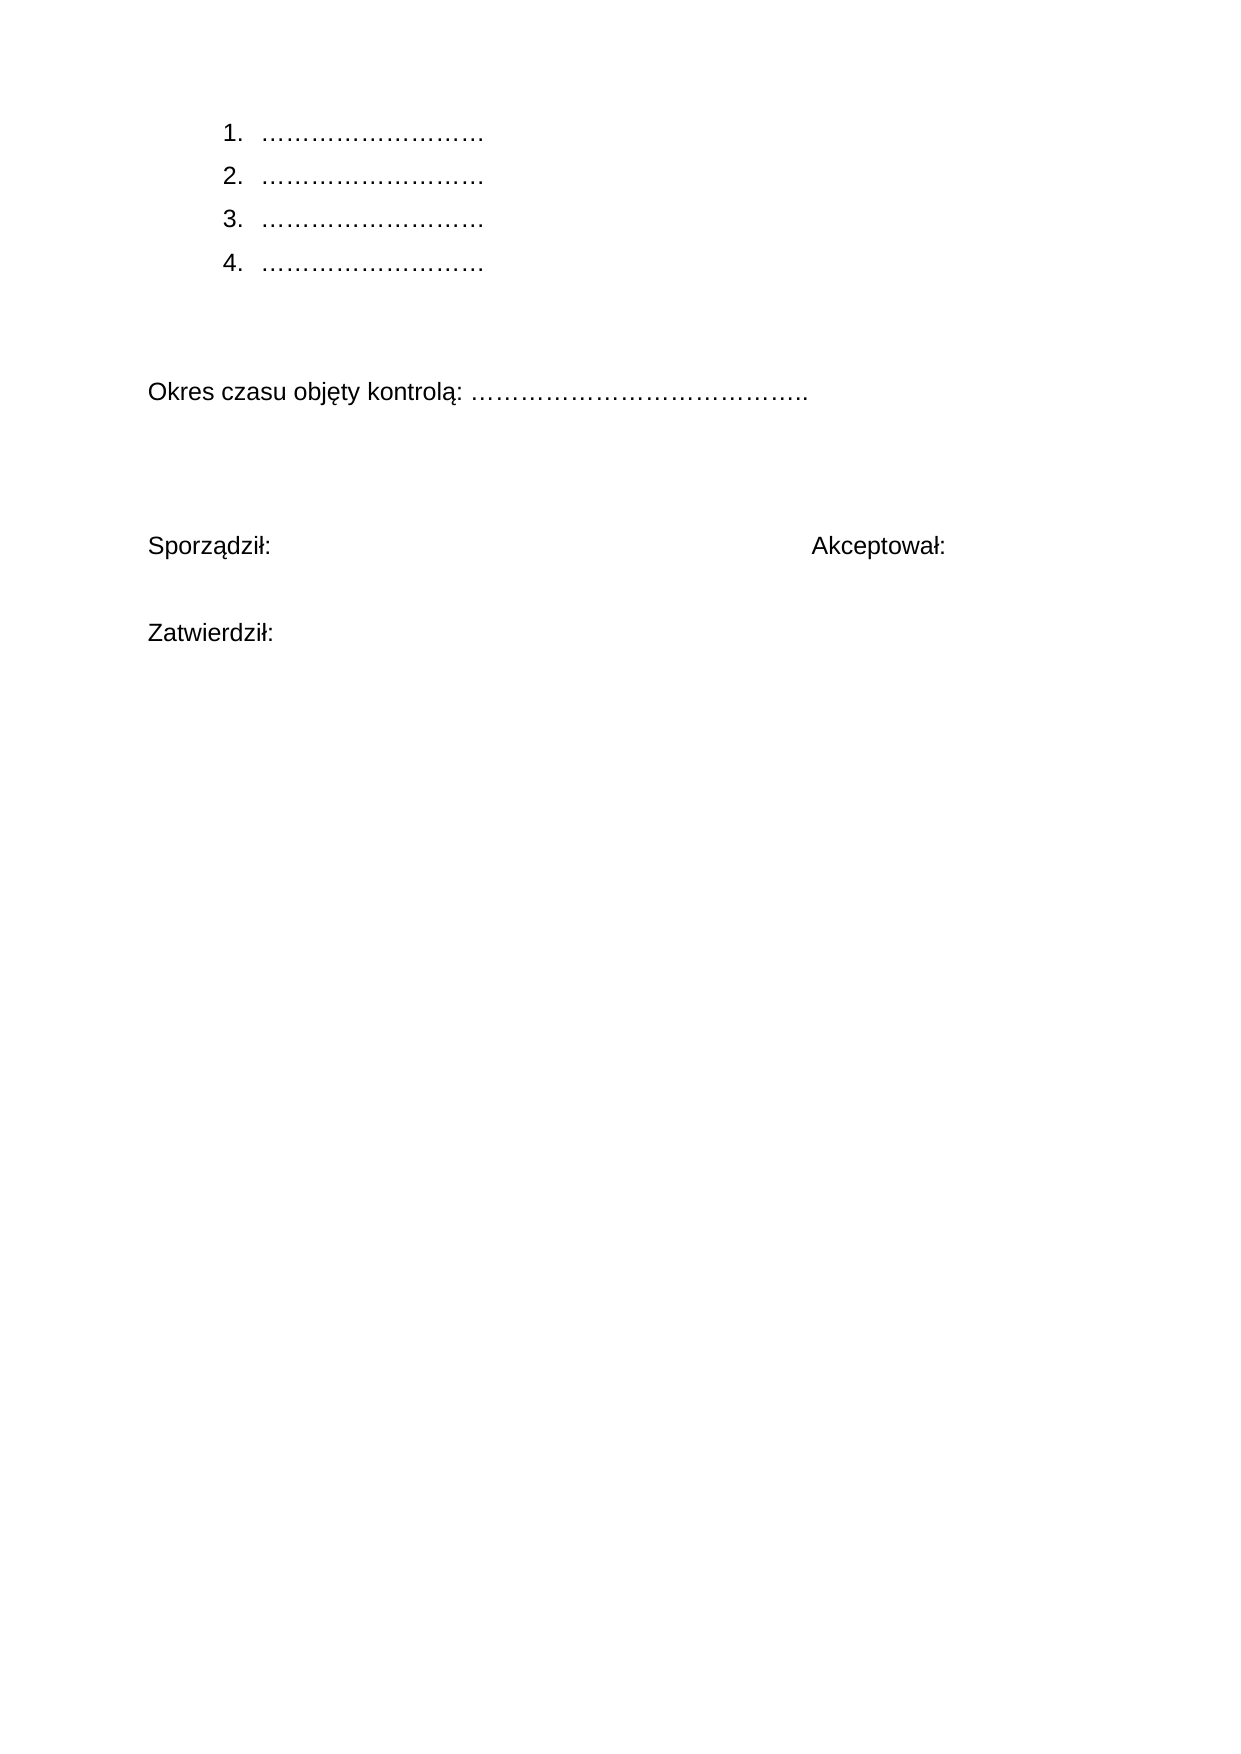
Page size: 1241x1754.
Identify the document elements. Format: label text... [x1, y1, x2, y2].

text Zatwierdził: [148, 618, 951, 646]
list ……………………… [223, 204, 1092, 233]
list ……………………… [223, 248, 1092, 276]
text Sporządził: Akceptował: [148, 531, 951, 560]
list ……………………… [223, 161, 1092, 190]
text Okres czasu objęty kontrolą: ………………………………….. [148, 377, 1092, 406]
list ……………………… [223, 118, 1092, 147]
